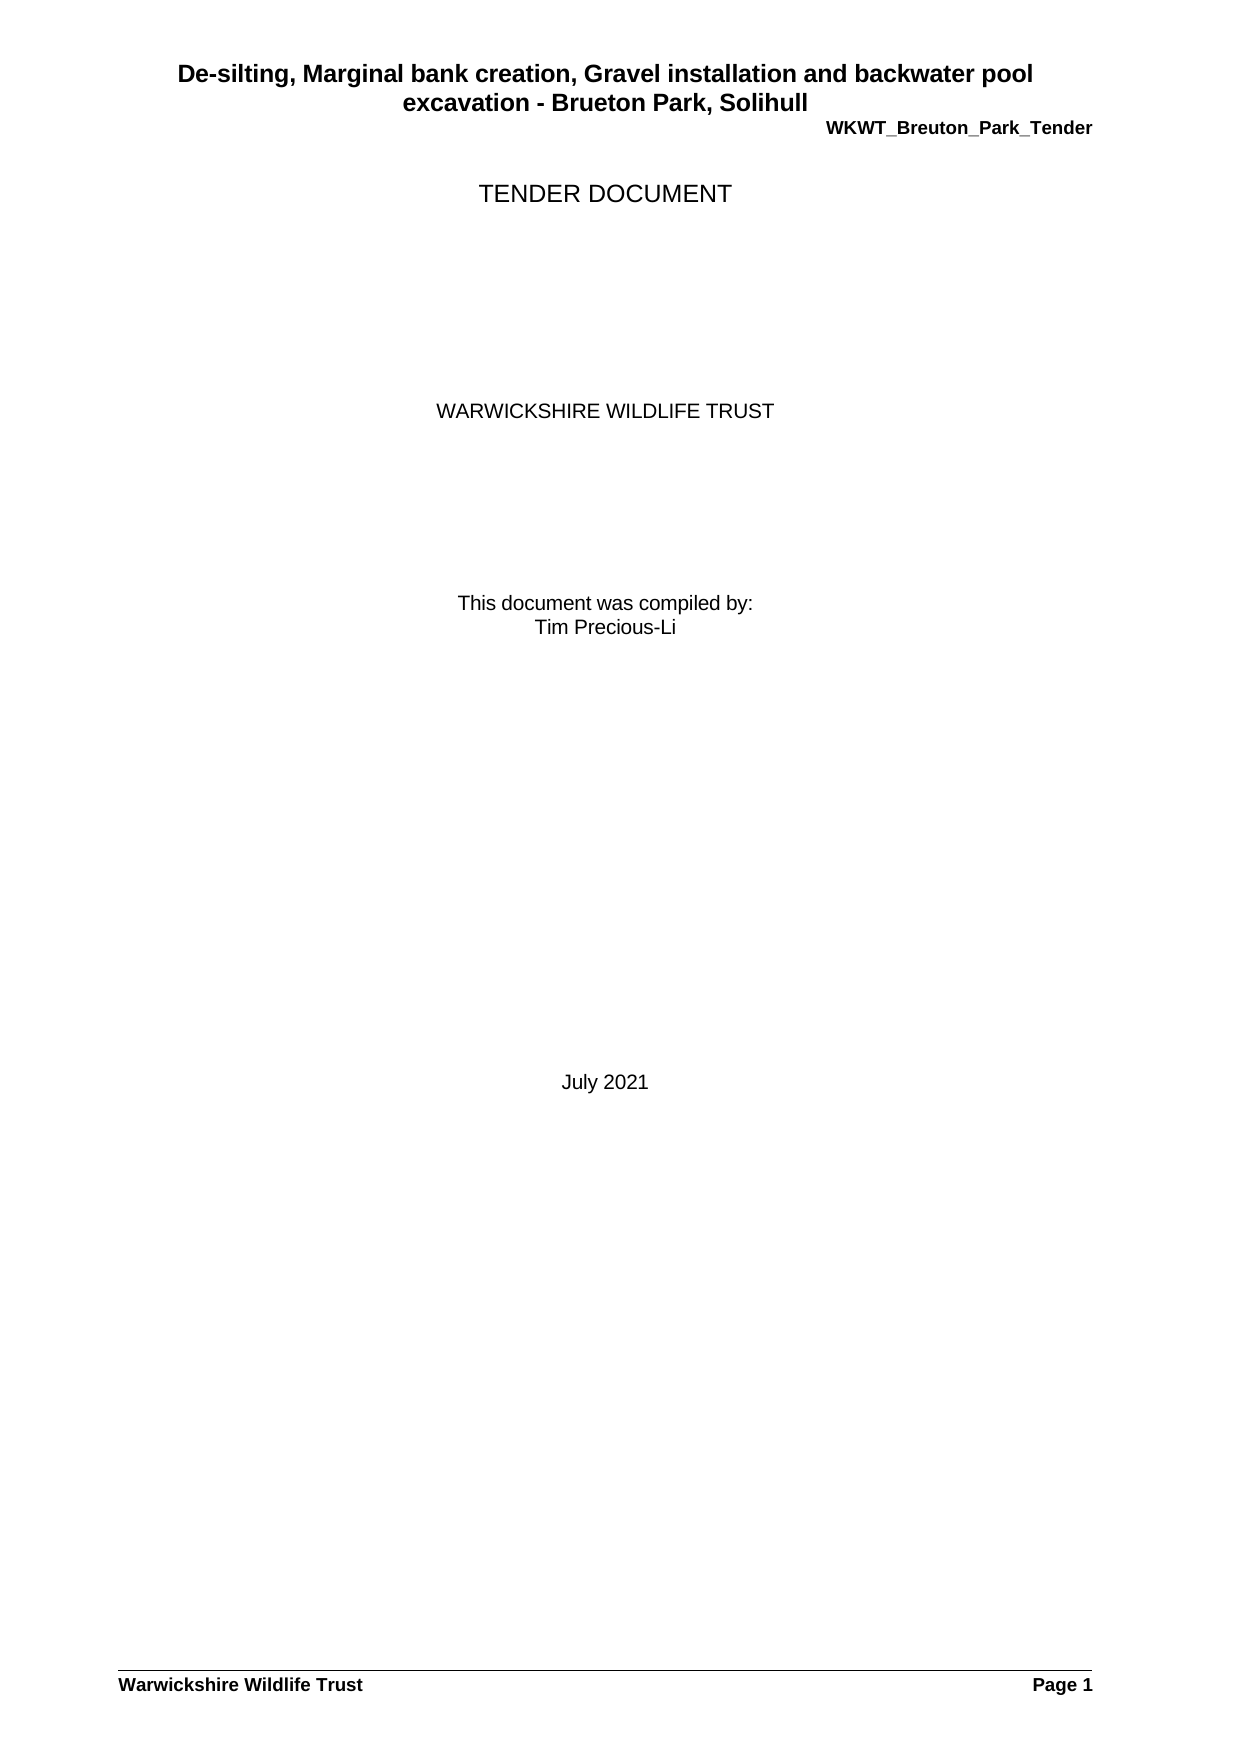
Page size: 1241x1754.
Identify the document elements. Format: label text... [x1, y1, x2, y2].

text July 2021 [118, 1070, 1092, 1094]
text WARWICKSHIRE WILDLIFE TRUST [118, 399, 1092, 423]
text This document was compiled by: [118, 591, 1092, 614]
text TENDER DOCUMENT [118, 178, 1092, 207]
text Tim Precious-Li [118, 614, 1092, 638]
